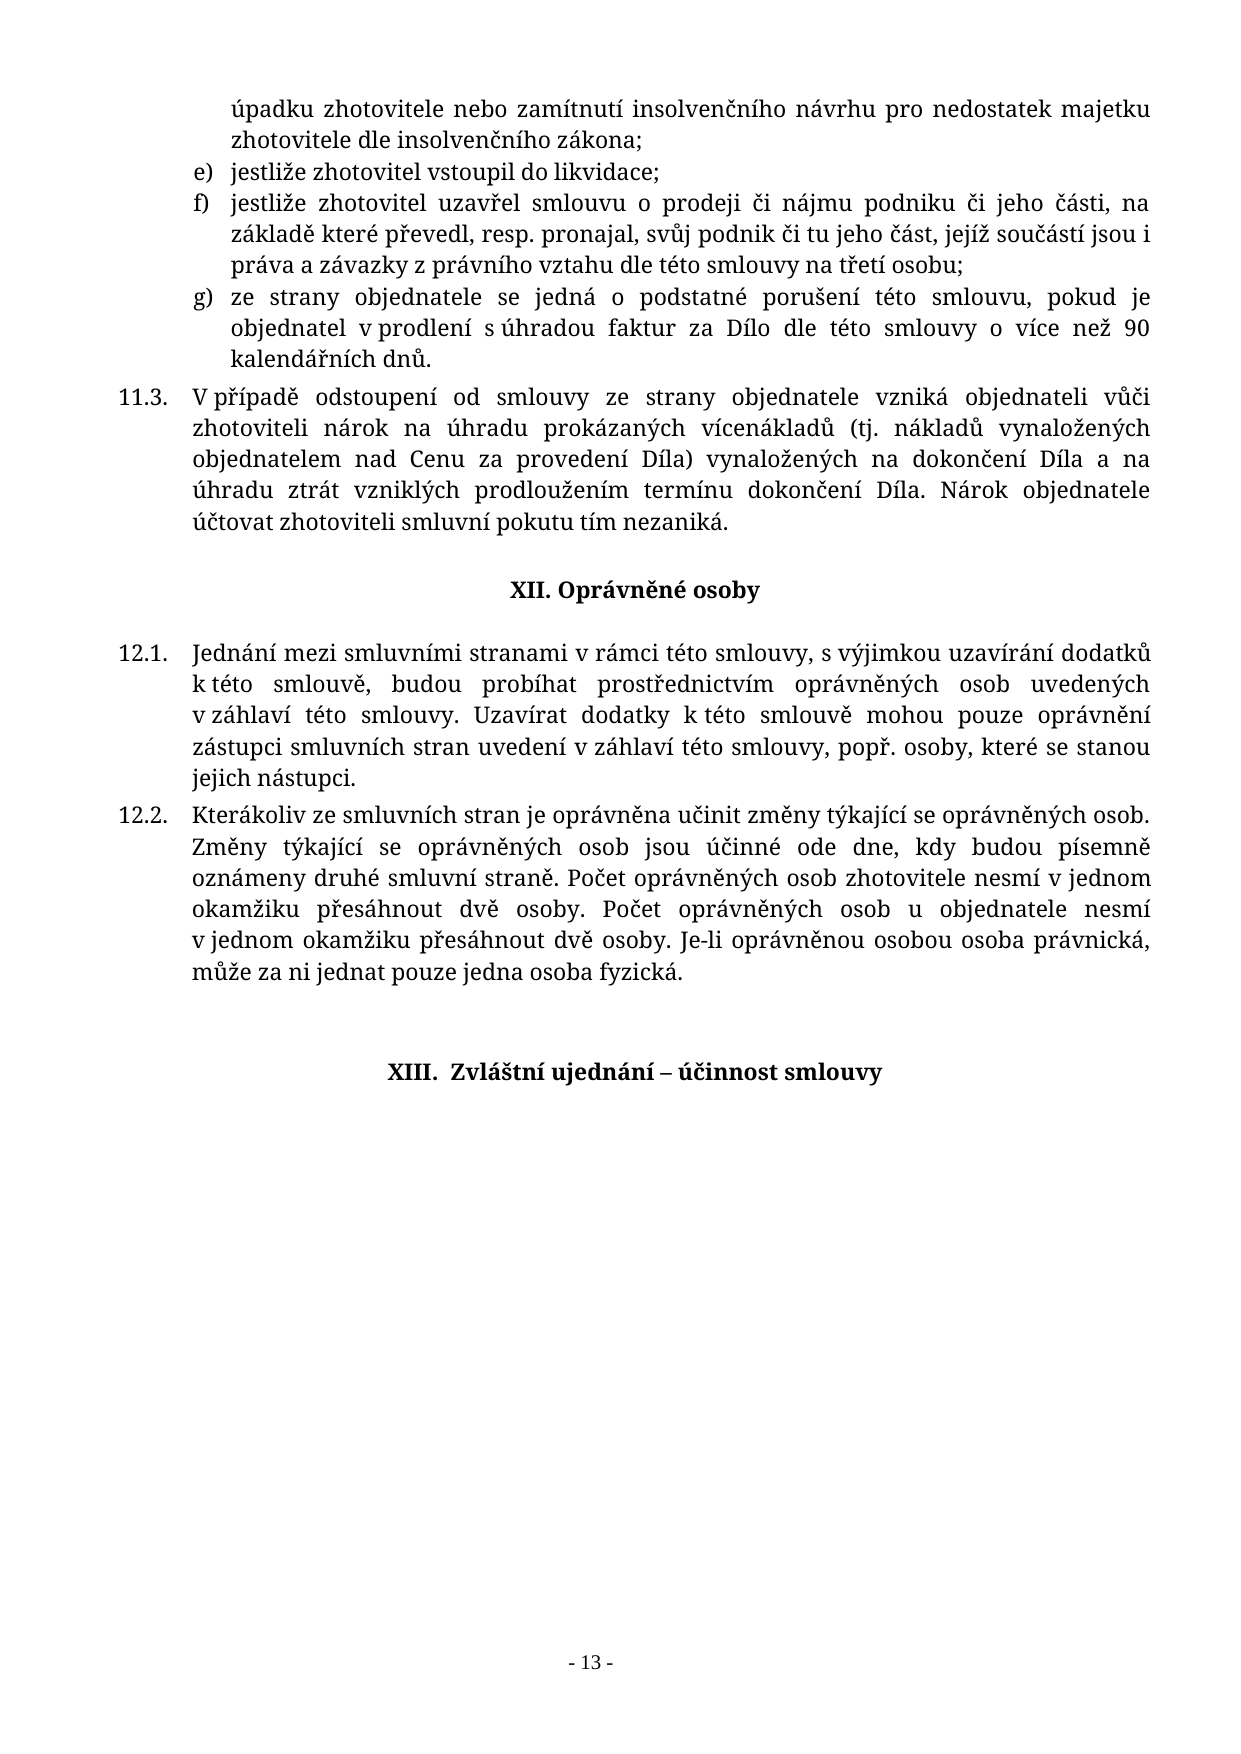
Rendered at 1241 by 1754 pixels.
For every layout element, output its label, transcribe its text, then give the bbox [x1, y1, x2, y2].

text XII. Oprávněné osoby [118, 574, 1152, 605]
list jestliže zhotovitel uzavřel smlouvu o prodeji či nájmu podniku či jeho části, na základě které převedl, resp. pronajal, svůj podnik či tu jeho část, jejíž součástí jsou i práva a závazky z právního vztahu dle této smlouvy na třetí osobu; [193, 187, 1152, 280]
list Kterákoliv ze smluvních stran je oprávněna učinit změny týkající se oprávněných osob. Změny týkající se oprávněných osob jsou účinné ode dne, kdy budou písemně oznámeny druhé smluvní straně. Počet oprávněných osob zhotovitele nesmí v jednom okamžiku přesáhnout dvě osoby. Počet oprávněných osob u objednatele nesmí v jednom okamžiku přesáhnout dvě osoby. Je-li oprávněnou osobou osoba právnická, může za ni jednat pouze jedna osoba fyzická. [118, 799, 1152, 987]
list Jednání mezi smluvními stranami v rámci této smlouvy, s výjimkou uzavírání dodatků k této smlouvě, budou probíhat prostřednictvím oprávněných osob uvedených v záhlaví této smlouvy. Uzavírat dodatky k této smlouvě mohou pouze oprávnění zástupci smluvních stran uvedení v záhlaví této smlouvy, popř. osoby, které se stanou jejich nástupci. [118, 637, 1152, 793]
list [193, 93, 1152, 155]
subtitle XIII. Zvláštní ujednání – účinnost smlouvy [118, 1055, 1152, 1087]
list ze strany objednatele se jedná o podstatné porušení této smlouvu, pokud je objednatel v prodlení s úhradou faktur za Dílo dle této smlouvy o více než 90 kalendářních dnů. [193, 280, 1152, 374]
list jestliže zhotovitel vstoupil do likvidace; [193, 155, 1152, 187]
list V případě odstoupení od smlouvy ze strany objednatele vzniká objednateli vůči zhotoviteli nárok na úhradu prokázaných vícenákladů (tj. nákladů vynaložených objednatelem nad Cenu za provedení Díla) vynaložených na dokončení Díla a na úhradu ztrát vzniklých prodloužením termínu dokončení Díla. Nárok objednatele účtovat zhotoviteli smluvní pokutu tím nezaniká. [118, 380, 1152, 537]
